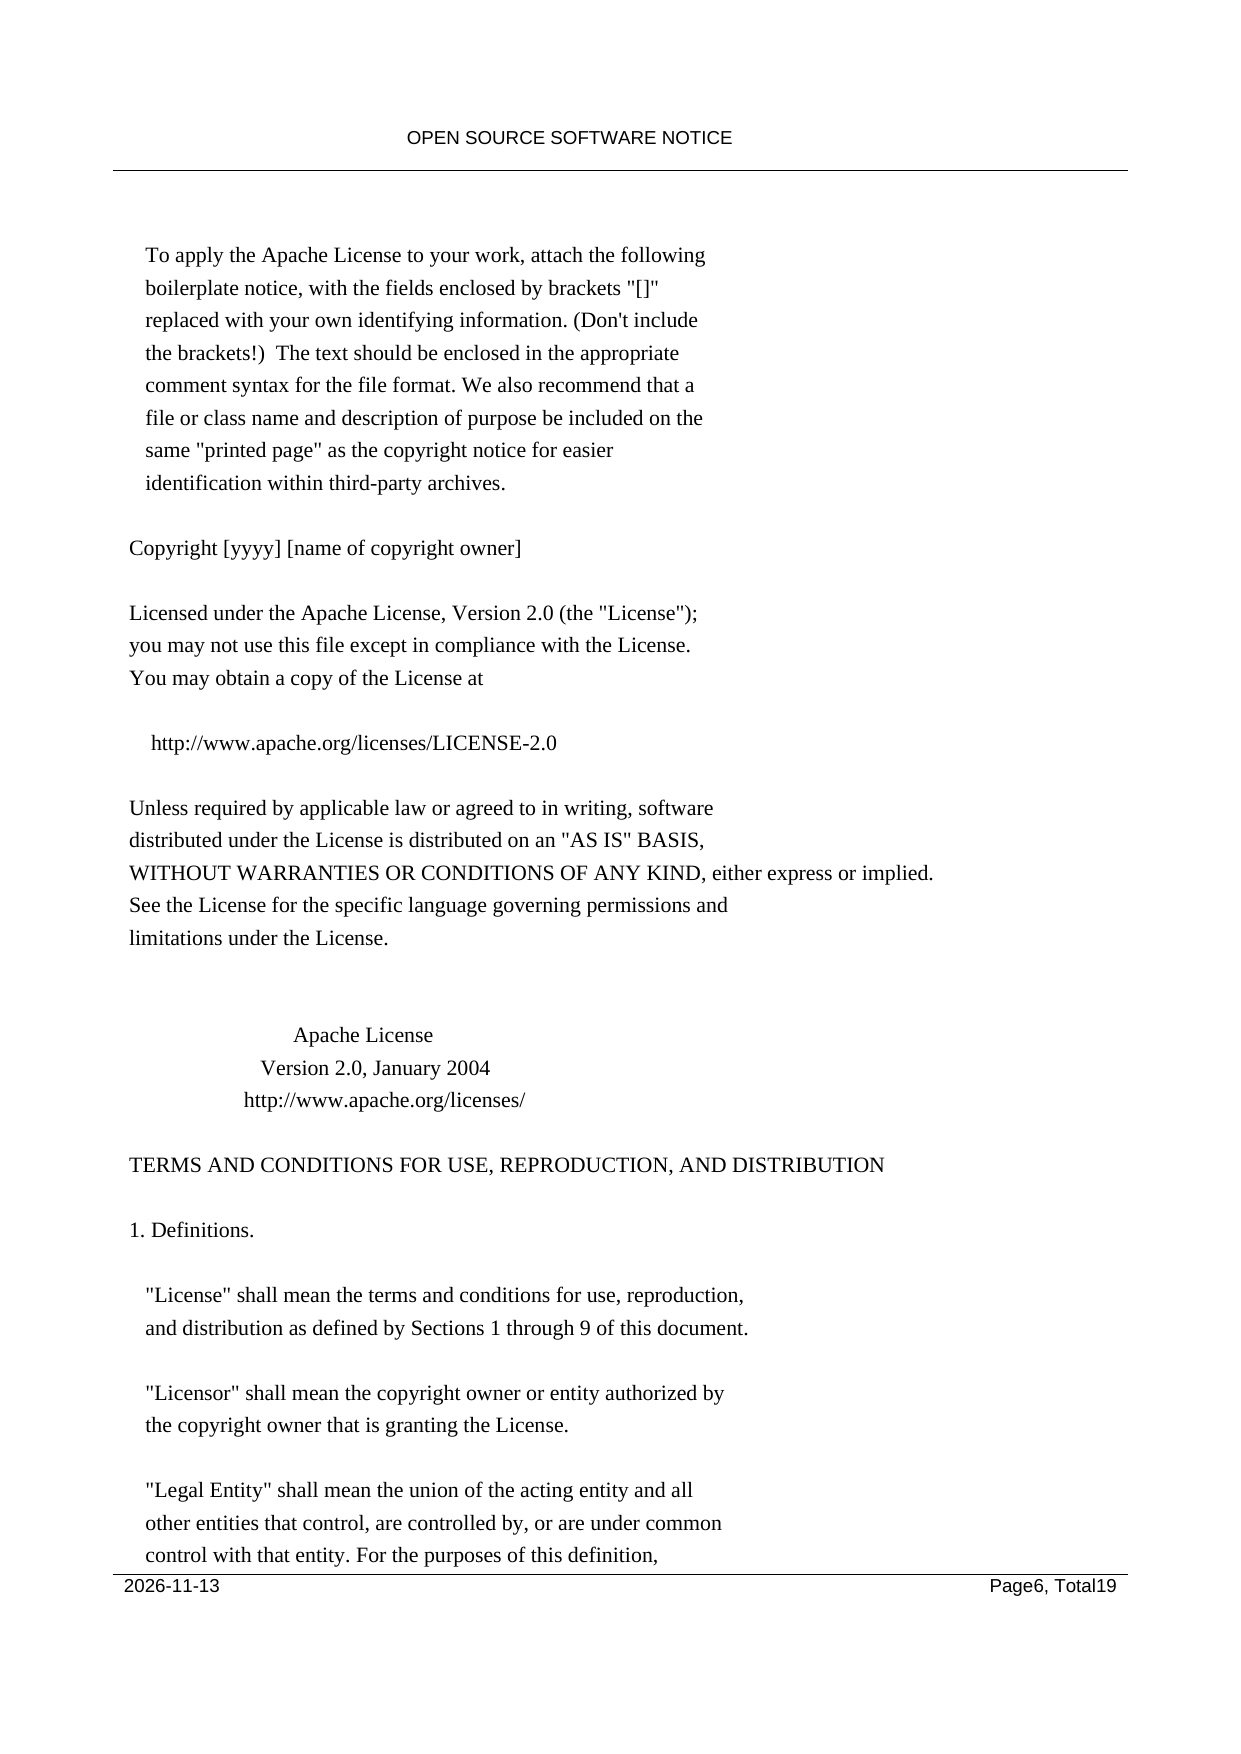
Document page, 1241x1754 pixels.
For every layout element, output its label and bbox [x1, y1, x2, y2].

text [112, 206, 1128, 1571]
